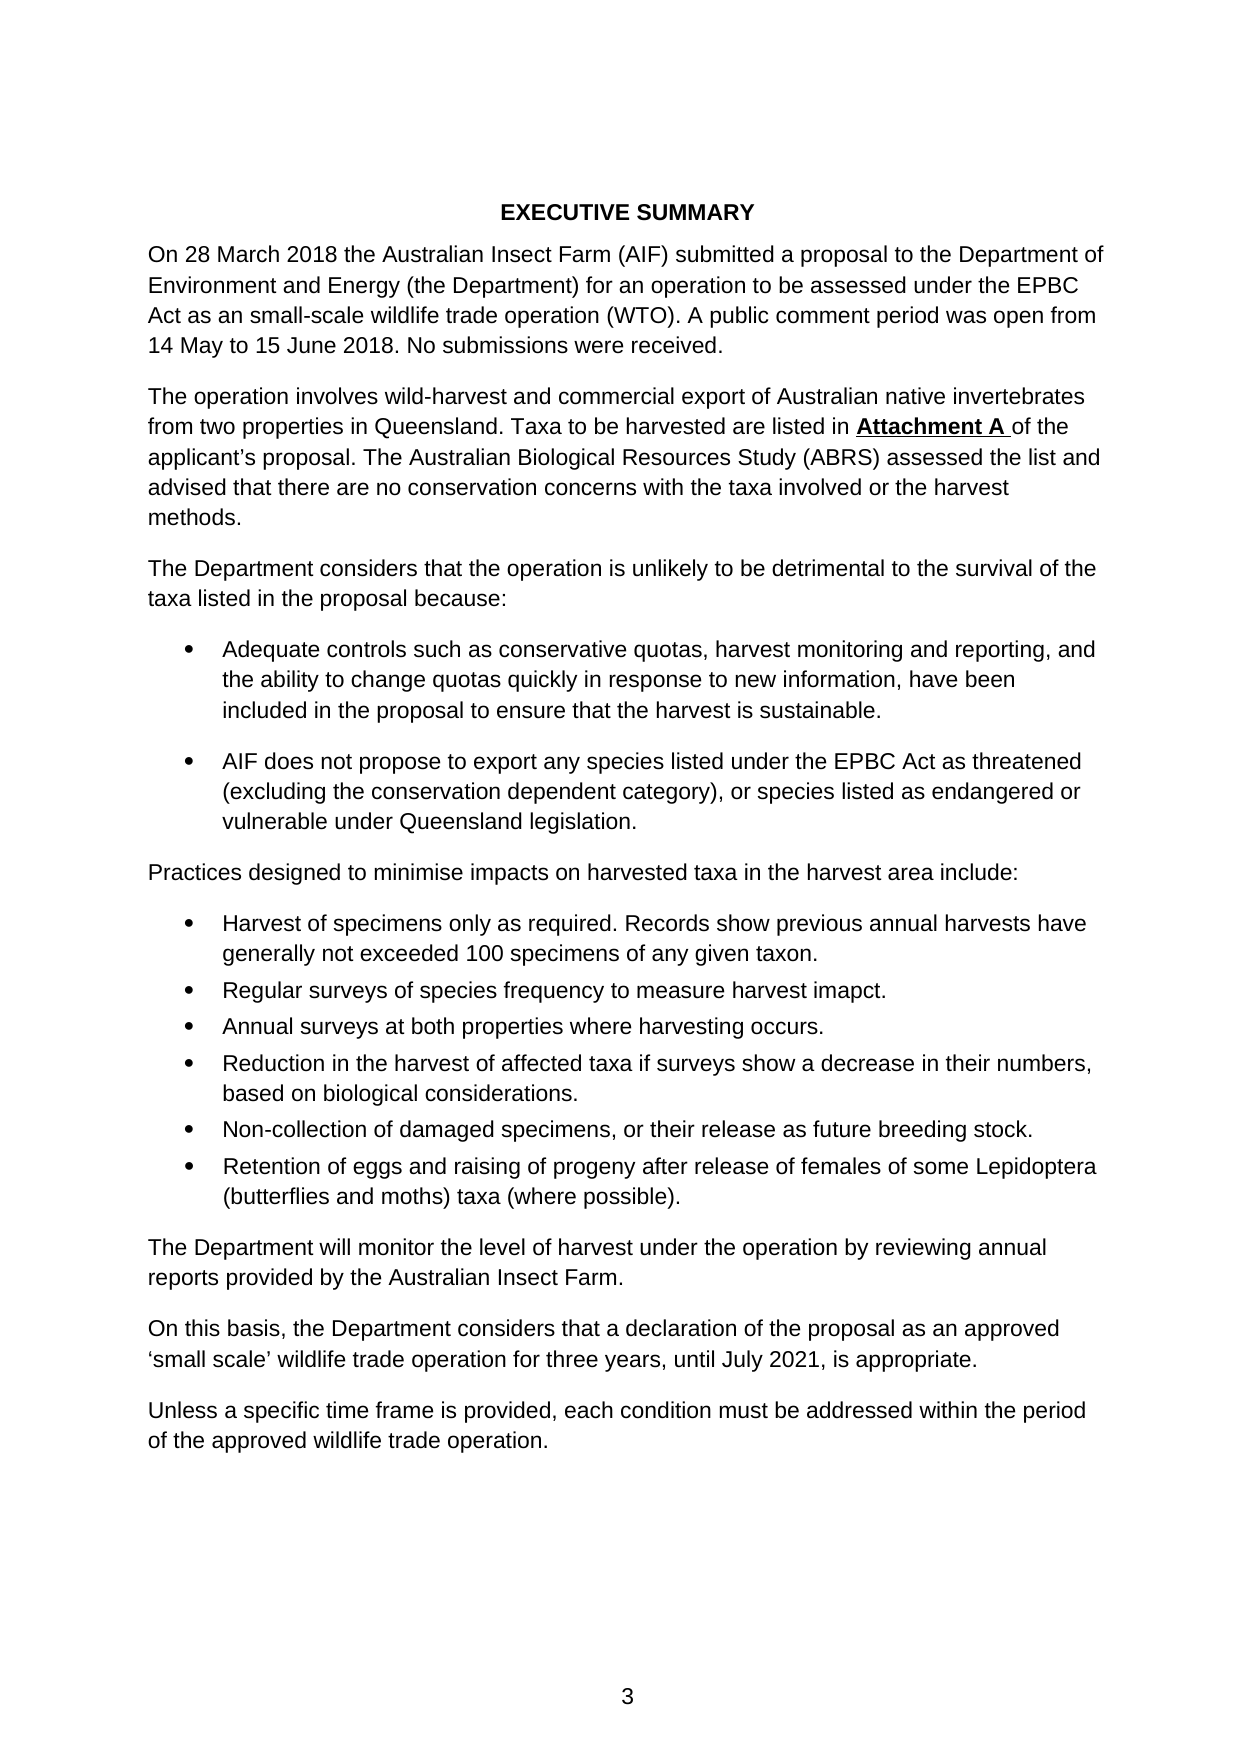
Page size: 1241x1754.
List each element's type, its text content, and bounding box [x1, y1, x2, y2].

list Adequate controls such as conservative quotas, harvest monitoring and reporting, and the ability to change quotas quickly in response to new information, have been included in the proposal to ensure that the harvest is sustainable. [185, 636, 1107, 723]
text Unless a specific time frame is provided, each condition must be addressed within the period of the approved wildlife trade operation. [148, 1397, 1107, 1453]
list Regular surveys of species frequency to measure harvest imapct. [185, 977, 1107, 1003]
text The Department will monitor the level of harvest under the operation by reviewing annual reports provided by the Australian Insect Farm. [148, 1234, 1107, 1291]
subtitle Executive Summary [148, 199, 1107, 225]
list Retention of eggs and raising of progeny after release of females of some Lepidoptera (butterflies and moths) taxa (where possible). [185, 1153, 1107, 1209]
text On this basis, the Department considers that a declaration of the proposal as an approved ‘small scale’ wildlife trade operation for three years, until July 2021, is appropriate. [148, 1315, 1107, 1372]
list Annual surveys at both properties where harvesting occurs. [185, 1013, 1107, 1040]
text Practices designed to minimise impacts on harvested taxa in the harvest area include: [148, 859, 1107, 886]
text On 28 March 2018 the Australian Insect Farm (AIF) submitted a proposal to the Department of Environment and Energy (the Department) for an operation to be assessed under the EPBC Act as an small-scale wildlife trade operation (WTO). A public comment period was open from 14 May to 15 June 2018. No submissions were received. [148, 241, 1107, 358]
list Harvest of specimens only as required. Records show previous annual harvests have generally not exceeded 100 specimens of any given taxon. [185, 910, 1107, 967]
list AIF does not propose to export any species listed under the EPBC Act as threatened (excluding the conservation dependent category), or species listed as endangered or vulnerable under Queensland legislation. [185, 748, 1107, 834]
list Non-collection of damaged specimens, or their release as future breeding stock. [185, 1116, 1107, 1143]
list Reduction in the harvest of affected taxa if surveys show a decrease in their numbers, based on biological considerations. [185, 1050, 1107, 1106]
text The Department considers that the operation is unlikely to be detrimental to the survival of the taxa listed in the proposal because: [148, 555, 1107, 612]
text The operation involves wild-harvest and commercial export of Australian native invertebrates from two properties in Queensland. Taxa to be harvested are listed in Attachment A of the applicant’s proposal. The Australian Biological Resources Study (ABRS) assessed the list and advised that there are no conservation concerns with the taxa involved or the harvest methods. [148, 383, 1107, 530]
